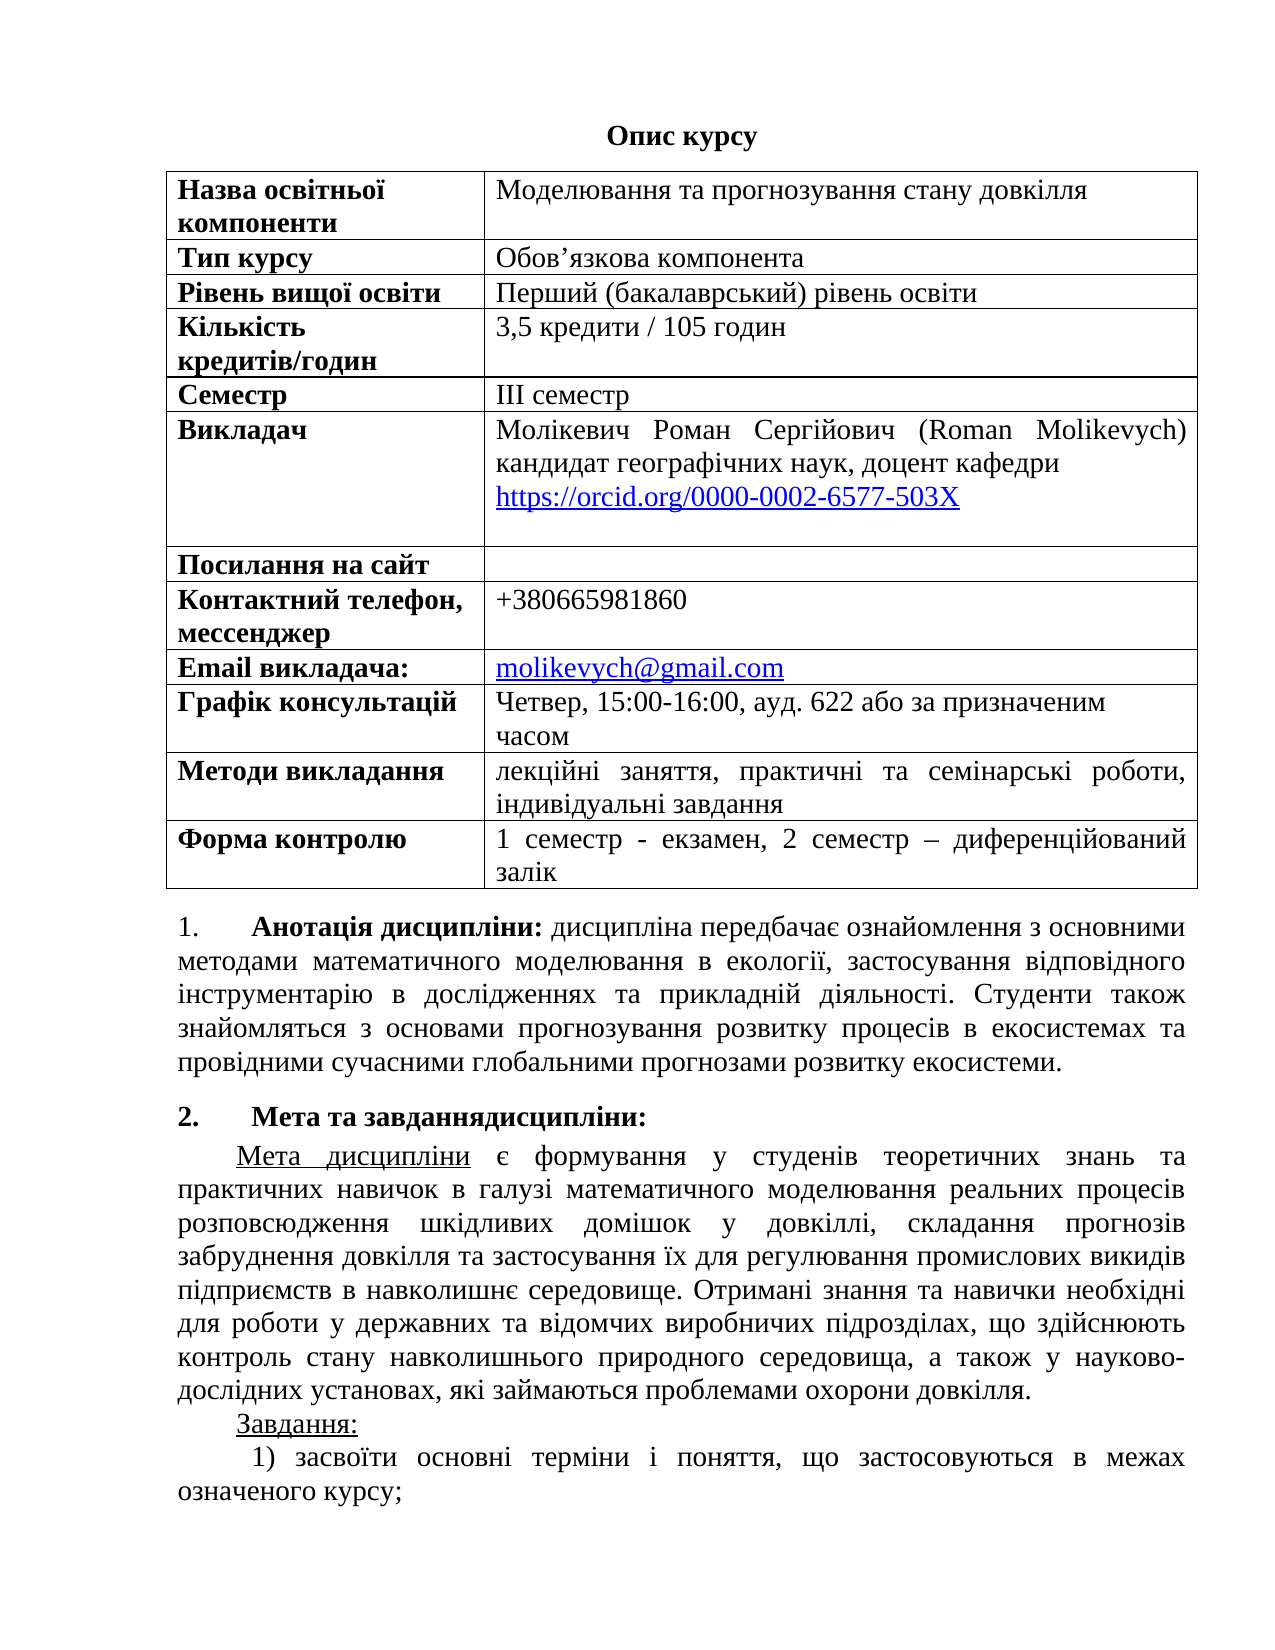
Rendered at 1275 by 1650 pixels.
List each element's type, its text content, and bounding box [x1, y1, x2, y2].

table_cell Перший (бакалаврський) рівень освіти [485, 275, 1197, 308]
list Анотація дисципліни: дисципліна передбачає ознайомлення з основними методами математичного моделювання в екології, застосування відповідного інструментарію в дослідженнях та прикладній діяльності. Студенти також знайомляться з основами прогнозування розвитку процесів в екосистемах та провідними сучасними глобальними прогнозами розвитку екосистеми. [177, 909, 1186, 1077]
table_cell [485, 547, 1197, 581]
table_cell Молікевич Роман Сергійович (Roman Molikevych) кандидат географічних наук, доцент кафедри https://orcid.org/0000-0002-6577-503X [485, 412, 1197, 546]
table_cell +380665981860 [485, 582, 1197, 649]
table_cell Форма контролю [167, 821, 484, 888]
table_cell ІІІ семестр [485, 378, 1197, 411]
table_cell Email викладача: [167, 650, 484, 683]
table_cell Рівень вищої освіти [167, 275, 484, 308]
table_cell Тип курсу [167, 240, 484, 274]
text Опис курсу [177, 118, 1186, 152]
table_cell molikevych@gmail.com [485, 650, 1197, 683]
text Мета дисципліни є формування у студенів теоретичних знань та практичних навичок в галузі математичного моделювання реальних процесів розповсюдження шкідливих домішок у довкіллі, складання прогнозів забруднення довкілля та застосування їх для регулювання промислових викидів підприємств в навколишнє середовище. Отримані знання та навички необхідні для роботи у державних та відомчих виробничих підрозділах, що здійснюють контроль стану навколишнього природного середовища, а також у науково-дослідних установах, які займаються проблемами охорони довкілля. [177, 1138, 1186, 1406]
table_cell лекційні заняття, практичні та семінарські роботи, індивідуальні завдання [485, 753, 1197, 820]
table_cell Четвер, 15:00-16:00, ауд. 622 або за призначеним часом [485, 685, 1197, 752]
table_cell Методи викладання [167, 753, 484, 820]
text Завдання: [177, 1406, 1186, 1439]
table_cell Обов’язкова компонента [485, 240, 1197, 274]
table_cell Посилання на сайт [167, 547, 484, 581]
table_cell 1 семестр - екзамен, 2 семестр – диференційований залік [485, 821, 1197, 888]
table_cell Контактний телефон, мессенджер [167, 582, 484, 649]
table_cell 3,5 кредити / 105 годин [485, 309, 1197, 376]
table_cell Викладач [167, 412, 484, 546]
table_cell Графік консультацій [167, 685, 484, 752]
table_cell Кількість кредитів/годин [167, 309, 484, 376]
table_header Назва освітньої компоненти [167, 172, 484, 239]
table_cell Семестр [167, 378, 484, 411]
list Мета та завданнядисципліни: [177, 1099, 1186, 1133]
text 1) засвоїти основні терміни і поняття, що застосовуються в межах означеного курсу; [177, 1439, 1186, 1507]
table_header Моделювання та прогнозування стану довкілля [485, 172, 1197, 239]
